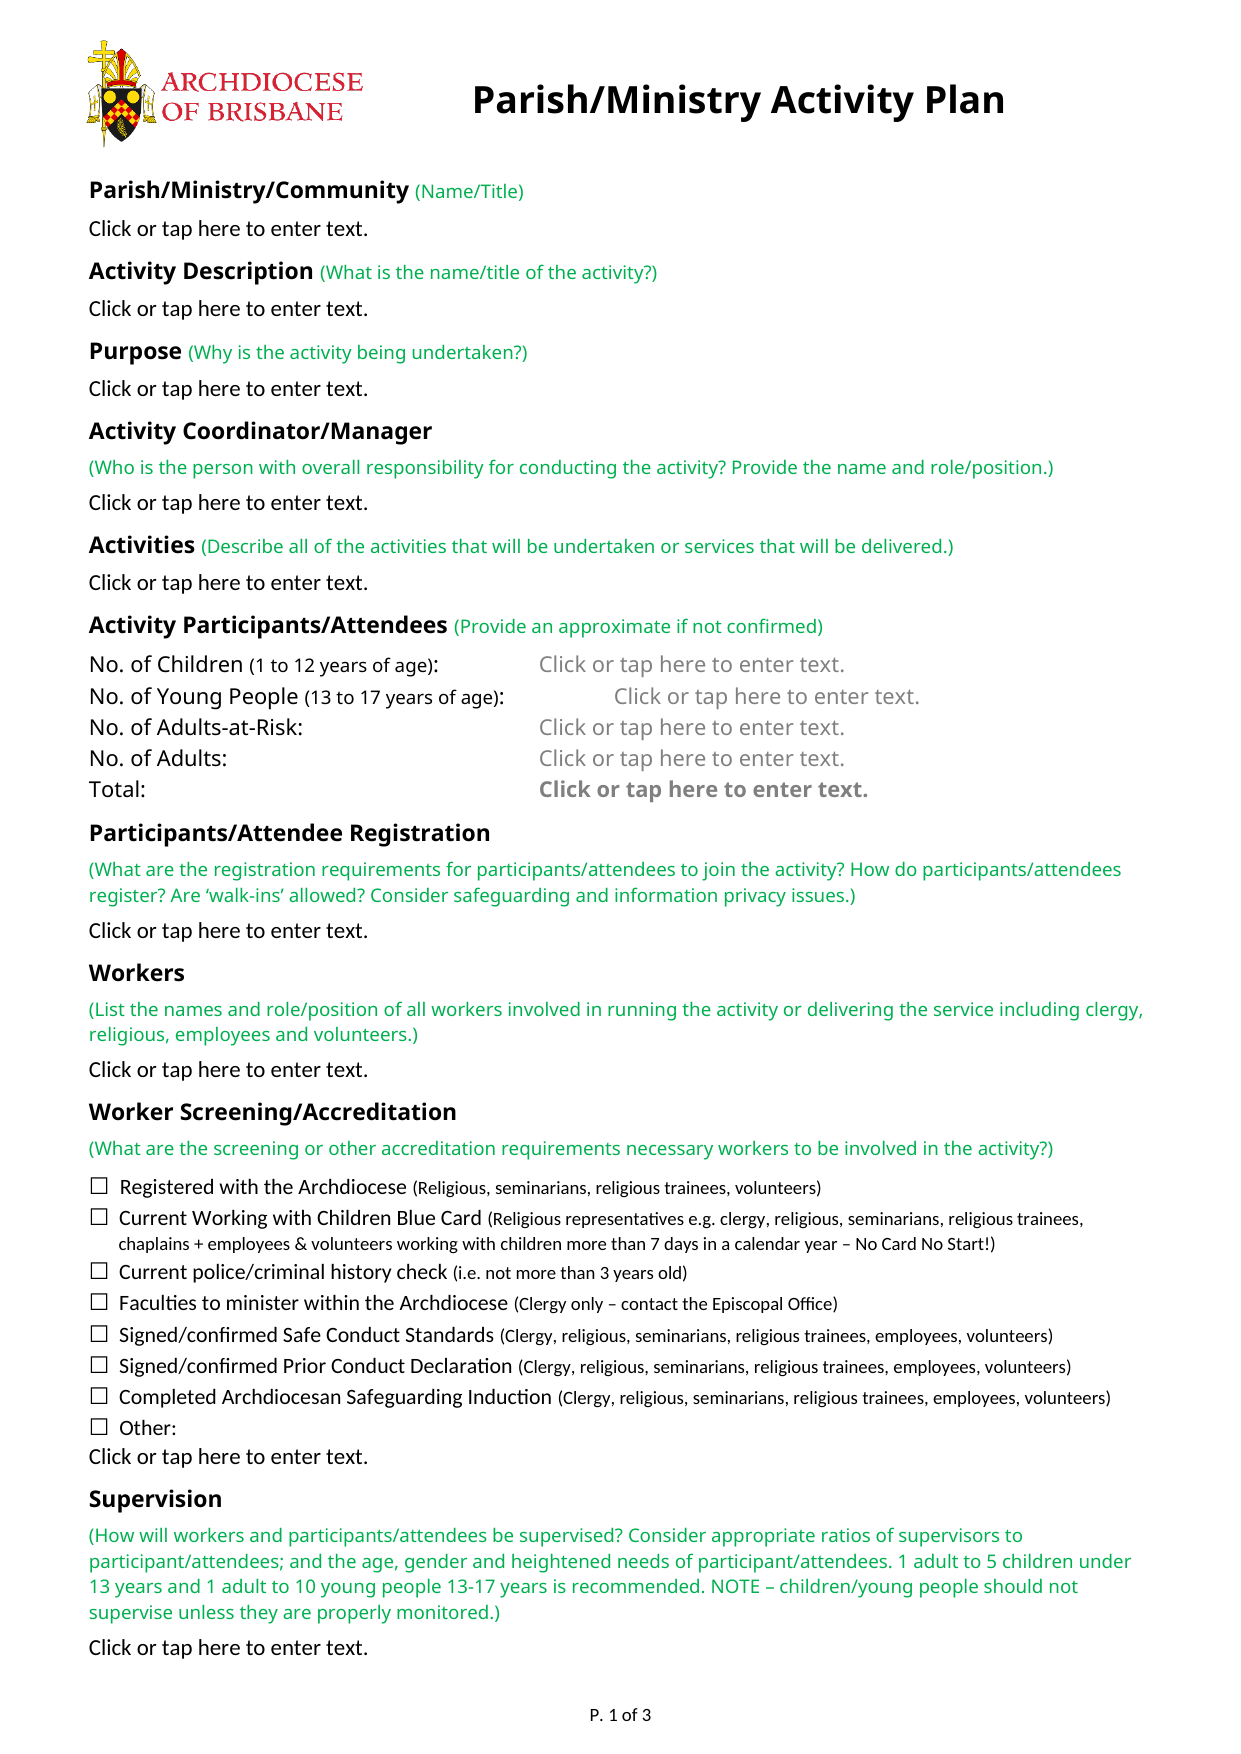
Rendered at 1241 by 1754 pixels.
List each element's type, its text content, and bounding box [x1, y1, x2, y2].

text Supervision [89, 1483, 1152, 1514]
text Other: [89, 1411, 1152, 1442]
text No. of Adults: [89, 742, 1152, 773]
text (How will workers and participants/attendees be supervised? Consider appropriate ratios of supervisors to participant/attendees; and the age, gender and heightened needs of participant/attendees. 1 adult to 5 children under 13 years and 1 adult to 10 young people 13-17 years is recommended. NOTE – children/young people should not supervise unless they are properly monitored.) [89, 1523, 1152, 1625]
text (What are the screening or other accreditation requirements necessary workers to be involved in the activity?) [89, 1136, 1152, 1161]
text Total: [89, 773, 1152, 805]
text Registered with the Archdiocese (Religious, seminarians, religious trainees, volunteers) [89, 1169, 1152, 1201]
text No. of Young People (13 to 17 years of age): [89, 680, 1152, 711]
text Faculties to minister within the Archdiocese (Clergy only – contact the Episcopal Office) [89, 1286, 1152, 1317]
text (What are the registration requirements for participants/attendees to join the activity? How do participants/attendees register? Are ‘walk-ins’ allowed? Consider safeguarding and information privacy issues.) [89, 857, 1152, 908]
text Current Working with Children Blue Card (Religious representatives e.g. clergy, religious, seminarians, religious trainees, chaplains + employees & volunteers working with children more than 7 days in a calendar year – No Card No Start!) [89, 1201, 1152, 1255]
text Parish/Ministry/Community (Name/Title) [89, 174, 1152, 206]
text Signed/confirmed Prior Conduct Declaration (Clergy, religious, seminarians, religious trainees, employees, volunteers) [89, 1349, 1152, 1380]
text Activity Description (What is the name/title of the activity?) [89, 254, 1152, 286]
text Activity Participants/Attendees (Provide an approximate if not confirmed) [89, 609, 1152, 640]
text Worker Screening/Accreditation [89, 1096, 1152, 1127]
text No. of Children (1 to 12 years of age): [89, 648, 1152, 680]
text (Who is the person with overall responsibility for conducting the activity? Provide the name and role/position.) [89, 454, 1152, 480]
text Participants/Attendee Registration [89, 817, 1152, 848]
text No. of Adults-at-Risk: [89, 711, 1152, 742]
text Purpose (Why is the activity being undertaken?) [89, 335, 1152, 366]
text Activities (Describe all of the activities that will be undertaken or services that will be delivered.) [89, 529, 1152, 560]
text Current police/criminal history check (i.e. not more than 3 years old) [89, 1255, 1152, 1286]
text Signed/confirmed Safe Conduct Standards (Clergy, religious, seminarians, religious trainees, employees, volunteers) [89, 1317, 1152, 1349]
text (List the names and role/position of all workers involved in running the activity or delivering the service including clergy, religious, employees and volunteers.) [89, 996, 1152, 1047]
text Activity Coordinator/Manager [89, 415, 1152, 446]
text Completed Archdiocesan Safeguarding Induction (Clergy, religious, seminarians, religious trainees, employees, volunteers) [89, 1380, 1152, 1411]
picture [83, 38, 372, 150]
text Workers [89, 957, 1152, 988]
